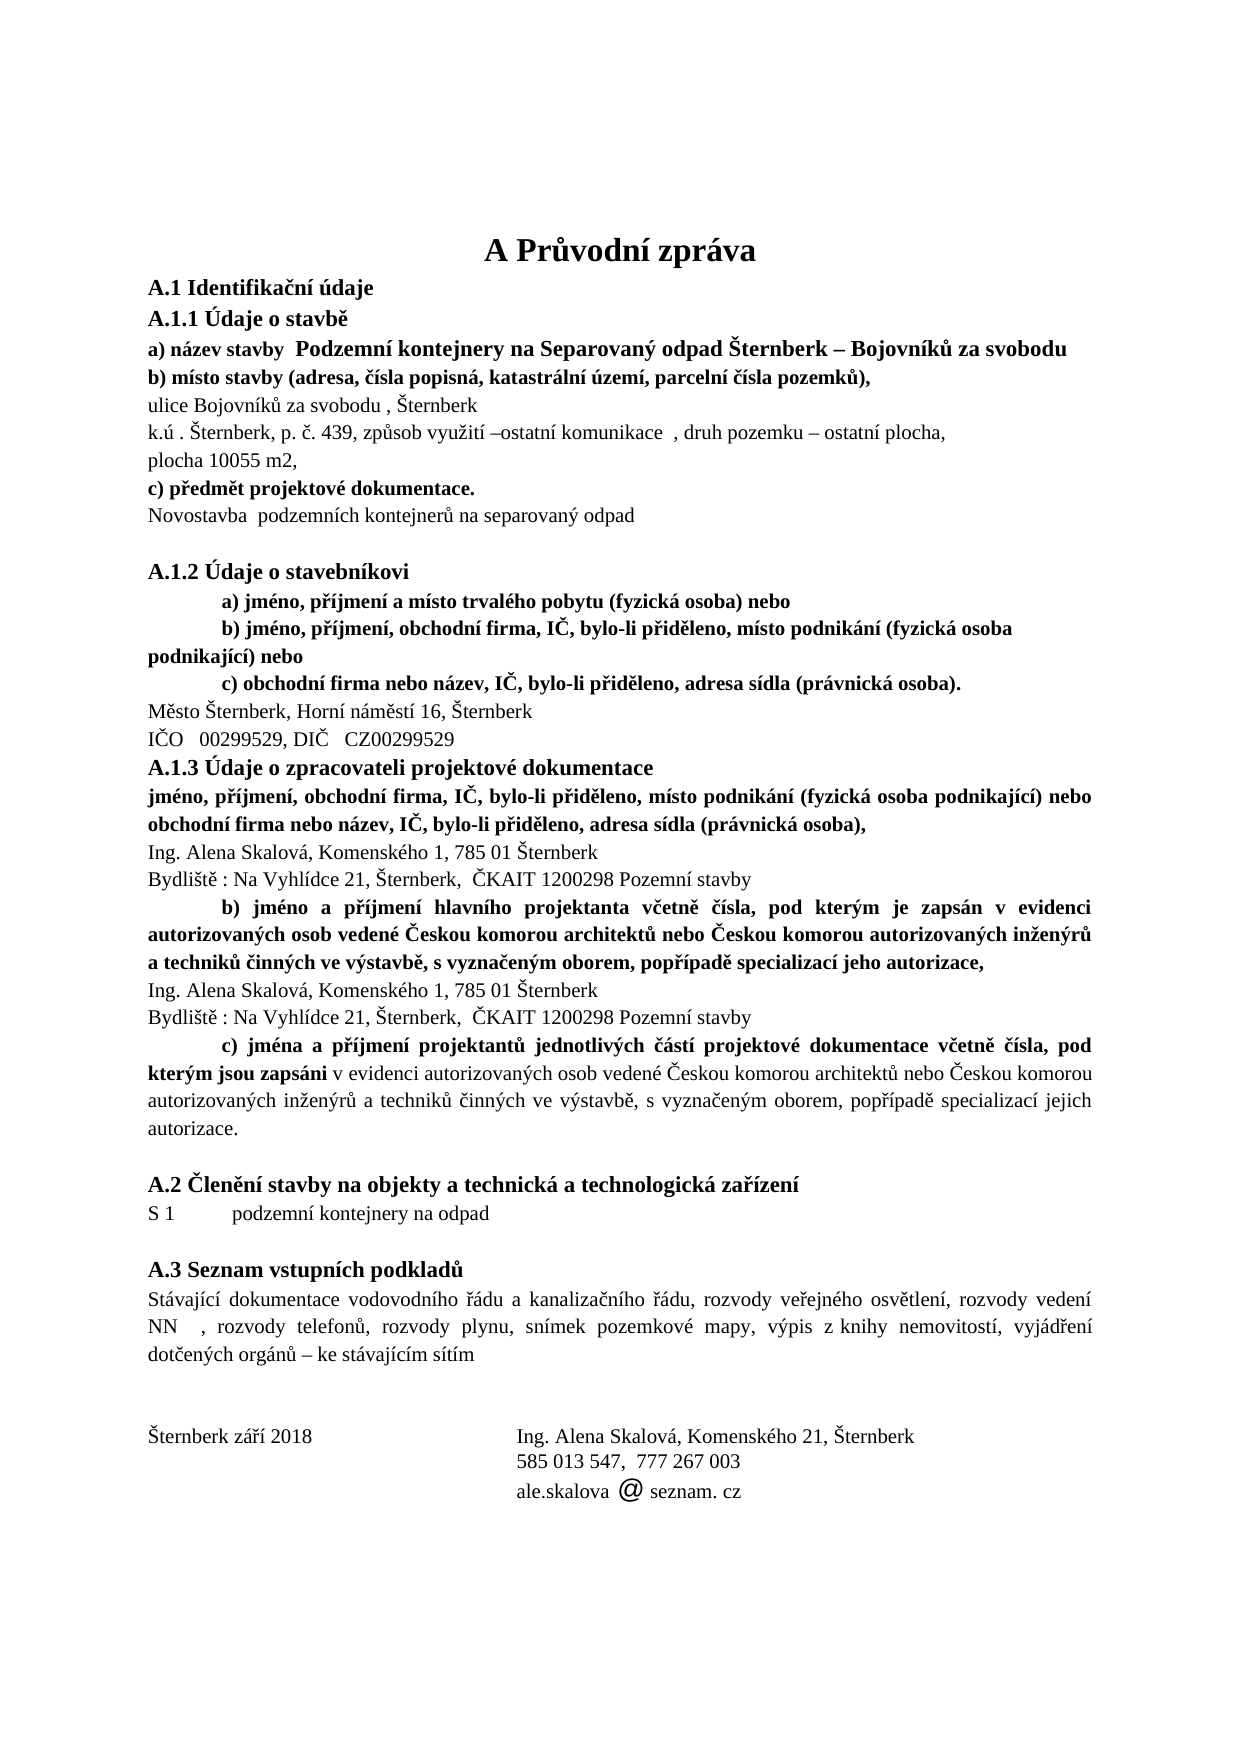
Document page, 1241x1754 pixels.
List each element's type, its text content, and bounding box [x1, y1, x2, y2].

text Šternberk září 2018 Ing. Alena Skalová, Komenského 21, Šternberk [148, 1424, 1093, 1448]
text A.2 Členění stavby na objekty a technická a technologická zařízení [148, 1171, 1093, 1197]
text Ing. Alena Skalová, Komenského 1, 785 01 Šternberk [148, 978, 1093, 1002]
text ale.skalova @ seznam. cz [148, 1473, 1093, 1504]
text a) název stavby Podzemní kontejnery na Separovaný odpad Šternberk – Bojovníků za svobodu [148, 335, 1093, 361]
text Ing. Alena Skalová, Komenského 1, 785 01 Šternberk [148, 839, 1093, 864]
text A.1.2 Údaje o stavebníkovi [148, 558, 1093, 585]
text b) jméno a příjmení hlavního projektanta včetně čísla, pod kterým je zapsán v evidenci autorizovaných osob vedené Českou komorou architektů nebo Českou komorou autorizovaných inženýrů a techniků činných ve výstavbě, s vyznačeným oborem, popřípadě specializací jeho autorizace, [148, 895, 1093, 974]
text jméno, příjmení, obchodní firma, IČ, bylo-li přiděleno, místo podnikání (fyzická osoba podnikající) nebo obchodní firma nebo název, IČ, bylo-li přiděleno, adresa sídla (právnická osoba), [148, 784, 1093, 836]
text b) místo stavby (adresa, čísla popisná, katastrální území, parcelní čísla pozemků), [148, 365, 1093, 389]
text Město Šternberk, Horní náměstí 16, Šternberk [148, 699, 1093, 723]
text 585 013 547, 777 267 003 [148, 1448, 1093, 1473]
text a) jméno, příjmení a místo trvalého pobytu (fyzická osoba) nebo [148, 588, 1093, 613]
text A.1.3 Údaje o zpracovateli projektové dokumentace [148, 754, 1093, 781]
text k.ú . Šternberk, p. č. 439, způsob využití –ostatní komunikace , druh pozemku – ostatní plocha, [148, 420, 1093, 444]
text b) jméno, příjmení, obchodní firma, IČ, bylo-li přiděleno, místo podnikání (fyzická osoba podnikající) nebo [148, 616, 1093, 668]
text IČO 00299529, DIČ CZ00299529 [148, 727, 1093, 751]
text S 1 podzemní kontejnery na odpad [148, 1201, 1093, 1225]
text Novostavba podzemních kontejnerů na separovaný odpad [148, 503, 1093, 527]
text Bydliště : Na Vyhlídce 21, Šternberk, ČKAIT 1200298 Pozemní stavby [148, 1005, 1093, 1029]
text A Průvodní zpráva [148, 230, 1093, 269]
text c) předmět projektové dokumentace. [148, 476, 1093, 499]
text A.1 Identifikační údaje [148, 274, 1093, 301]
text c) jména a příjmení projektantů jednotlivých částí projektové dokumentace včetně čísla, pod kterým jsou zapsáni v evidenci autorizovaných osob vedené Českou komorou architektů nebo Českou komorou autorizovaných inženýrů a techniků činných ve výstavbě, s vyznačeným oborem, popřípadě specializací jejich autorizace. [148, 1033, 1093, 1140]
text plocha 10055 m2, [148, 448, 1093, 472]
text c) obchodní firma nebo název, IČ, bylo-li přiděleno, adresa sídla (právnická osoba). [148, 671, 1093, 695]
text Bydliště : Na Vyhlídce 21, Šternberk, ČKAIT 1200298 Pozemní stavby [148, 867, 1093, 891]
text A.3 Seznam vstupních podkladů [148, 1256, 1093, 1283]
text A.1.1 Údaje o stavbě [148, 305, 1093, 331]
text Stávající dokumentace vodovodního řádu a kanalizačního řádu, rozvody veřejného osvětlení, rozvody vedení NN , rozvody telefonů, rozvody plynu, snímek pozemkové mapy, výpis z knihy nemovitostí, vyjádření dotčených orgánů – ke stávajícím sítím [148, 1286, 1093, 1366]
text ulice Bojovníků za svobodu , Šternberk [148, 393, 1093, 417]
